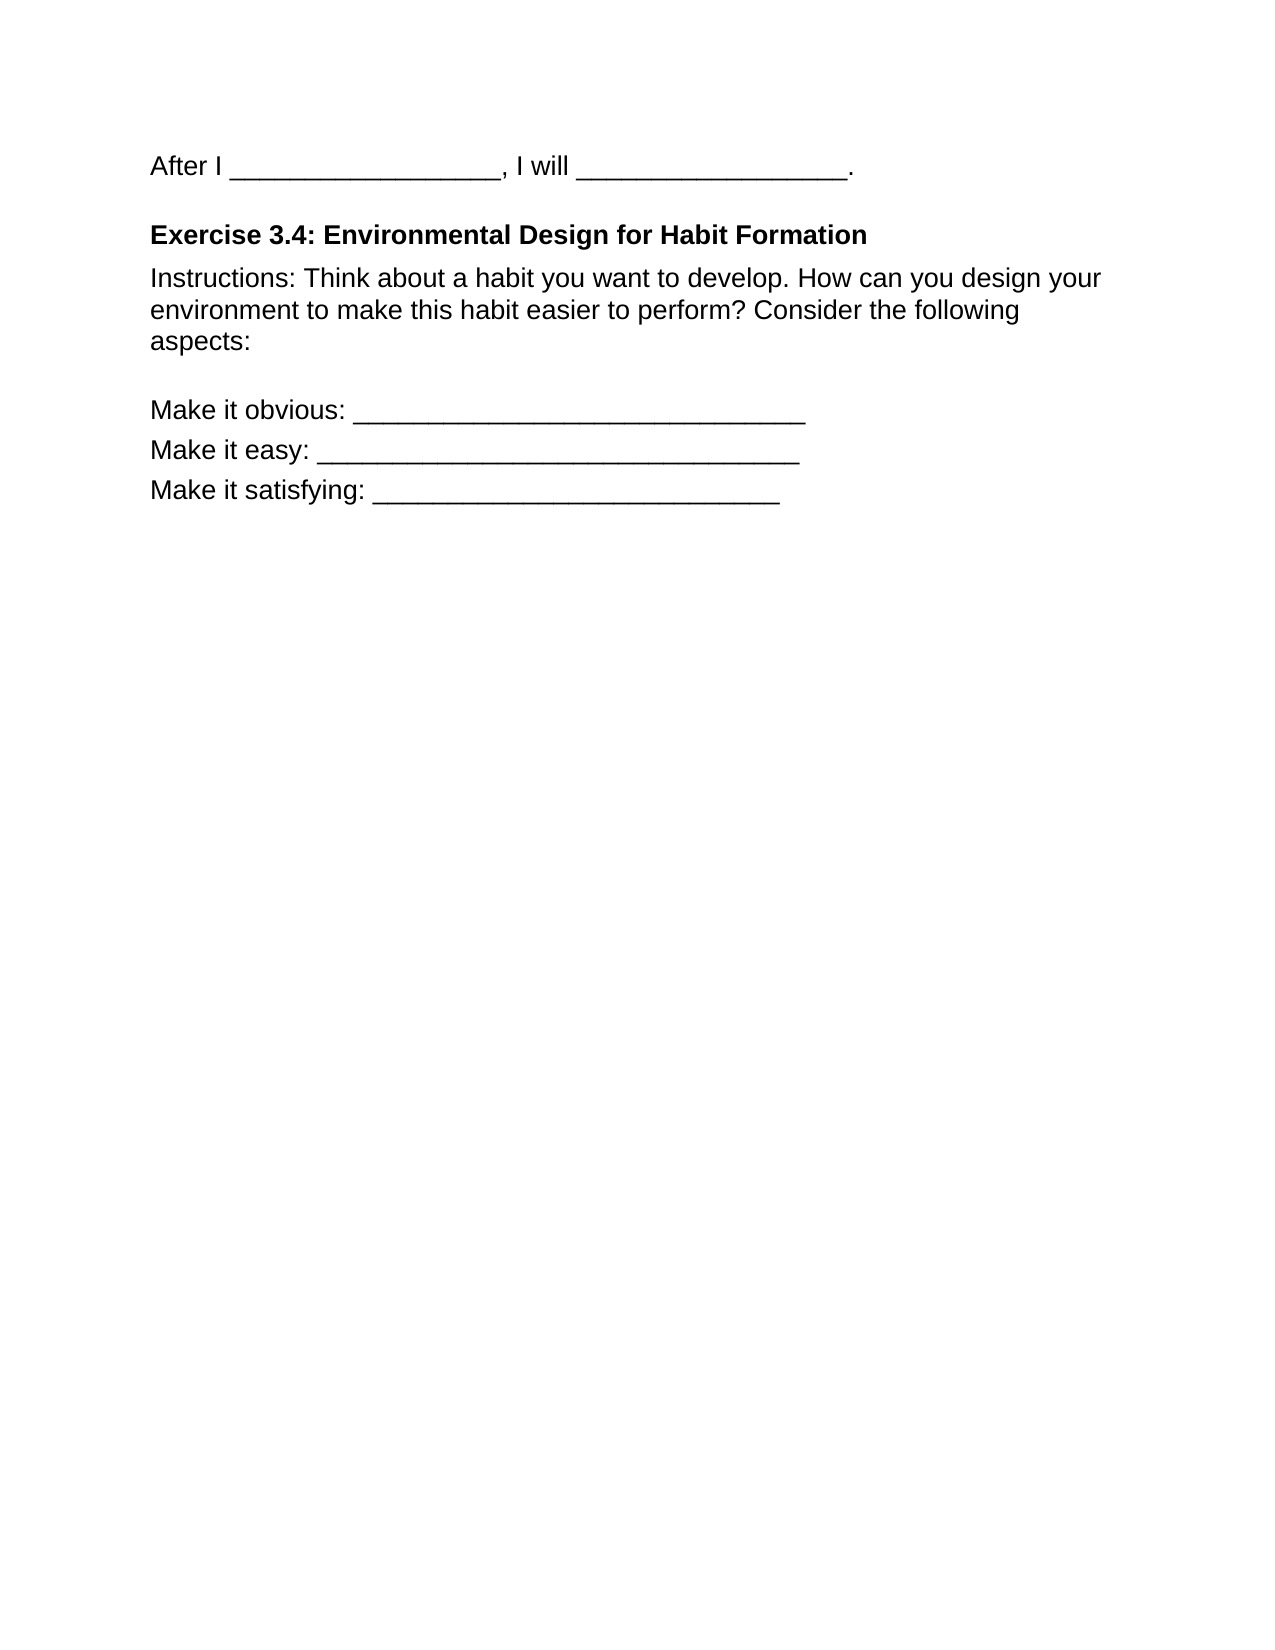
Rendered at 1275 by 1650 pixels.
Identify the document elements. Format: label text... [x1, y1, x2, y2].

text After I __________________, I will __________________. [150, 150, 1125, 181]
text Make it satisfying: ___________________________ [150, 474, 1125, 506]
text Make it easy: ________________________________ [150, 434, 1125, 465]
text Instructions: Think about a habit you want to develop. How can you design your environment to make this habit easier to perform? Consider the following aspects: [150, 262, 1125, 356]
text Make it obvious: ______________________________ [150, 394, 1125, 425]
subtitle Exercise 3.4: Environmental Design for Habit Formation [150, 219, 1125, 250]
